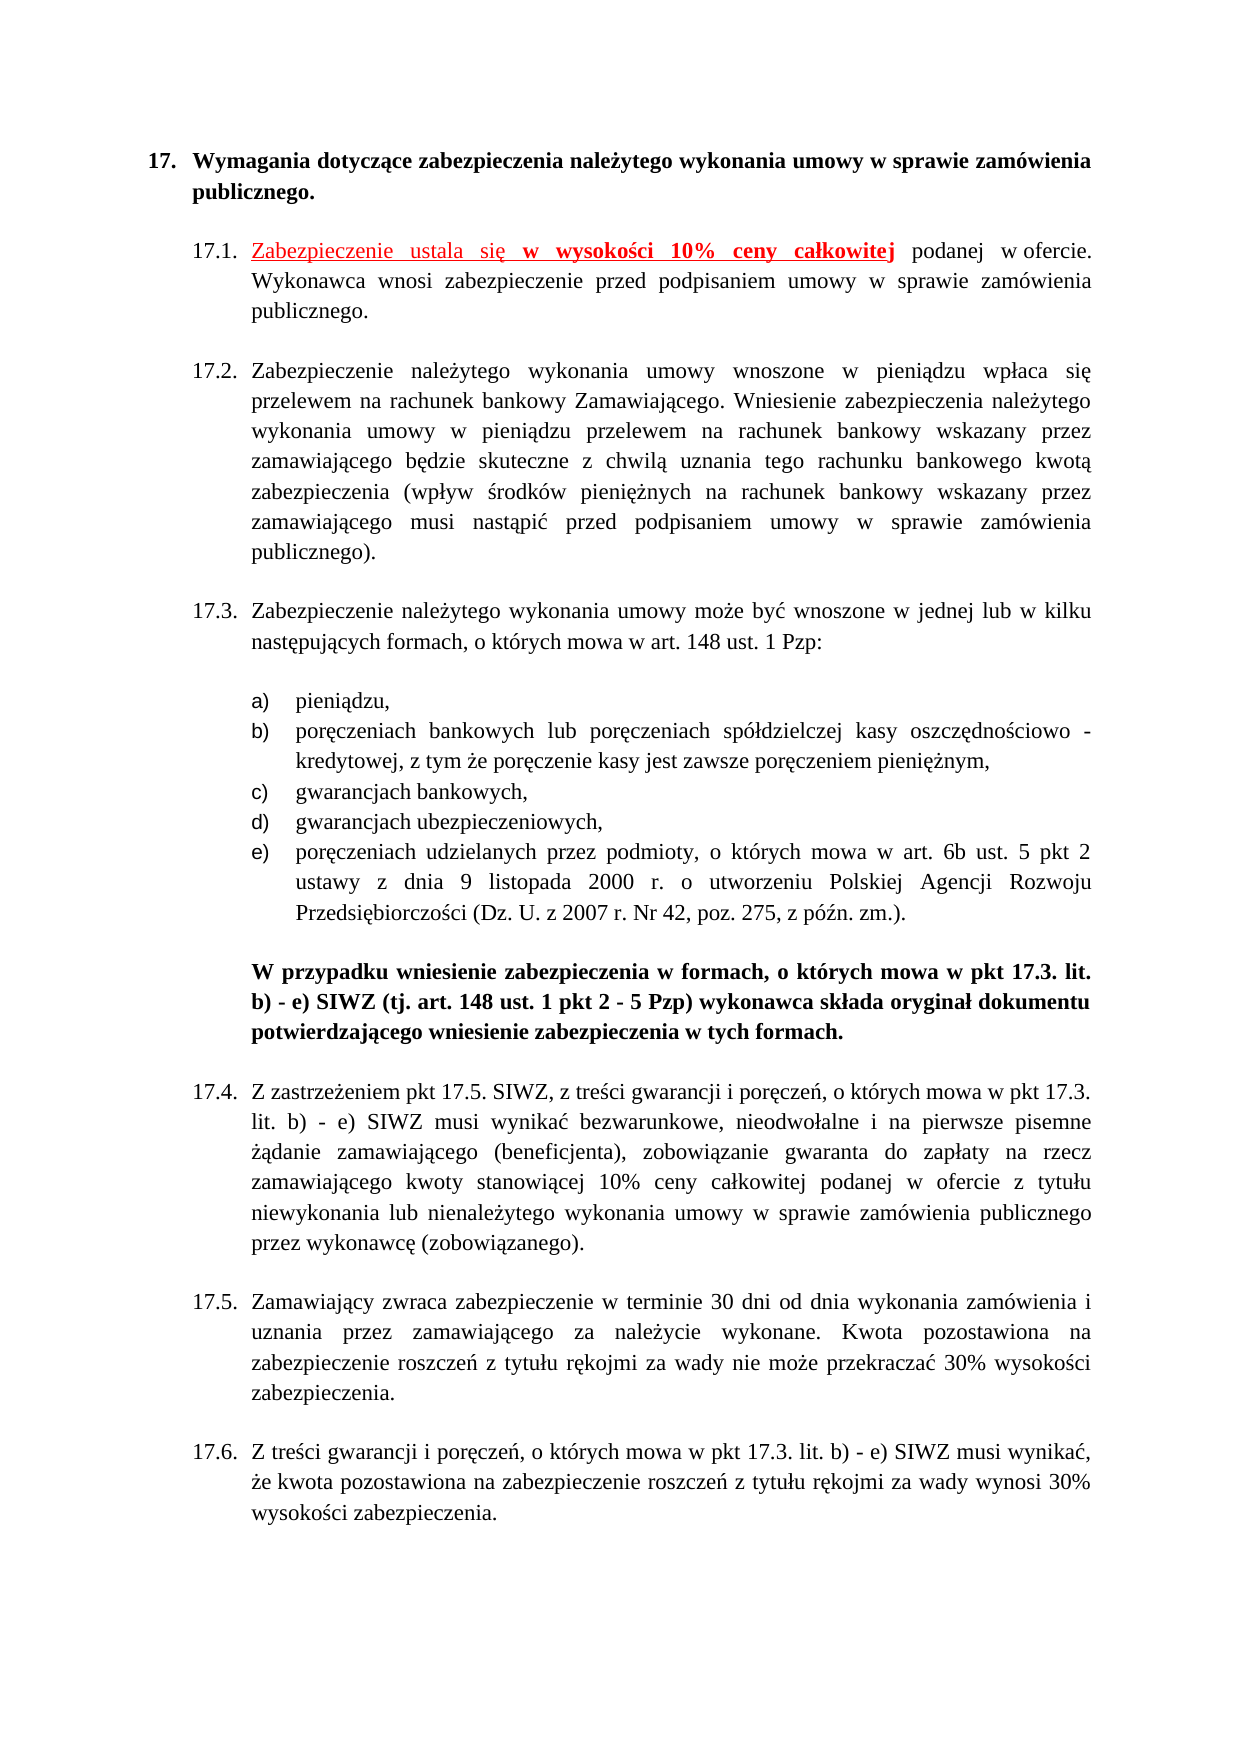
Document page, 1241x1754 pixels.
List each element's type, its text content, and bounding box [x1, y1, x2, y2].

list pieniądzu, [251, 687, 1093, 713]
text W przypadku wniesienie zabezpieczenia w formach, o których mowa w pkt 17.3. lit. b) - e) SIWZ (tj. art. 148 ust. 1 pkt 2 - 5 Pzp) wykonawca składa oryginał dokumentu potwierdzającego wniesienie zabezpieczenia w tych formach. [251, 958, 1093, 1045]
list gwarancjach ubezpieczeniowych, [251, 808, 1093, 834]
list Zabezpieczenie ustala się w wysokości 10% ceny całkowitej podanej w ofercie. Wykonawca wnosi zabezpieczenie przed podpisaniem umowy w sprawie zamówienia publicznego. [192, 237, 1093, 324]
list poręczeniach bankowych lub poręczeniach spółdzielczej kasy oszczędnościowo - kredytowej, z tym że poręczenie kasy jest zawsze poręczeniem pieniężnym, [251, 717, 1093, 774]
list Zamawiający zwraca zabezpieczenie w terminie 30 dni od dnia wykonania zamówienia i uznania przez zamawiającego za należycie wykonane. Kwota pozostawiona na zabezpieczenie roszczeń z tytułu rękojmi za wady nie może przekraczać 30% wysokości zabezpieczenia. [192, 1288, 1093, 1405]
list Wymagania dotyczące zabezpieczenia należytego wykonania umowy w sprawie zamówienia publicznego. [148, 148, 1093, 204]
list Zabezpieczenie należytego wykonania umowy wnoszone w pieniądzu wpłaca się przelewem na rachunek bankowy Zamawiającego. Wniesienie zabezpieczenia należytego wykonania umowy w pieniądzu przelewem na rachunek bankowy wskazany przez zamawiającego będzie skuteczne z chwilą uznania tego rachunku bankowego kwotą zabezpieczenia (wpływ środków pieniężnych na rachunek bankowy wskazany przez zamawiającego musi nastąpić przed podpisaniem umowy w sprawie zamówienia publicznego). [192, 357, 1093, 564]
list Z zastrzeżeniem pkt 17.5. SIWZ, z treści gwarancji i poręczeń, o których mowa w pkt 17.3. lit. b) - e) SIWZ musi wynikać bezwarunkowe, nieodwołalne i na pierwsze pisemne żądanie zamawiającego (beneficjenta), zobowiązanie gwaranta do zapłaty na rzecz zamawiającego kwoty stanowiącej 10% ceny całkowitej podanej w ofercie z tytułu niewykonania lub nienależytego wykonania umowy w sprawie zamówienia publicznego przez wykonawcę (zobowiązanego). [192, 1078, 1093, 1255]
list Z treści gwarancji i poręczeń, o których mowa w pkt 17.3. lit. b) - e) SIWZ musi wynikać, że kwota pozostawiona na zabezpieczenie roszczeń z tytułu rękojmi za wady wynosi 30% wysokości zabezpieczenia. [192, 1438, 1093, 1525]
list gwarancjach bankowych, [251, 778, 1093, 804]
list poręczeniach udzielanych przez podmioty, o których mowa w art. 6b ust. 5 pkt 2 ustawy z dnia 9 listopada 2000 r. o utworzeniu Polskiej Agencji Rozwoju Przedsiębiorczości (Dz. U. z 2007 r. Nr 42, poz. 275, z późn. zm.). [251, 838, 1093, 925]
list Zabezpieczenie należytego wykonania umowy może być wnoszone w jednej lub w kilku następujących formach, o których mowa w art. 148 ust. 1 Pzp: [192, 598, 1093, 654]
